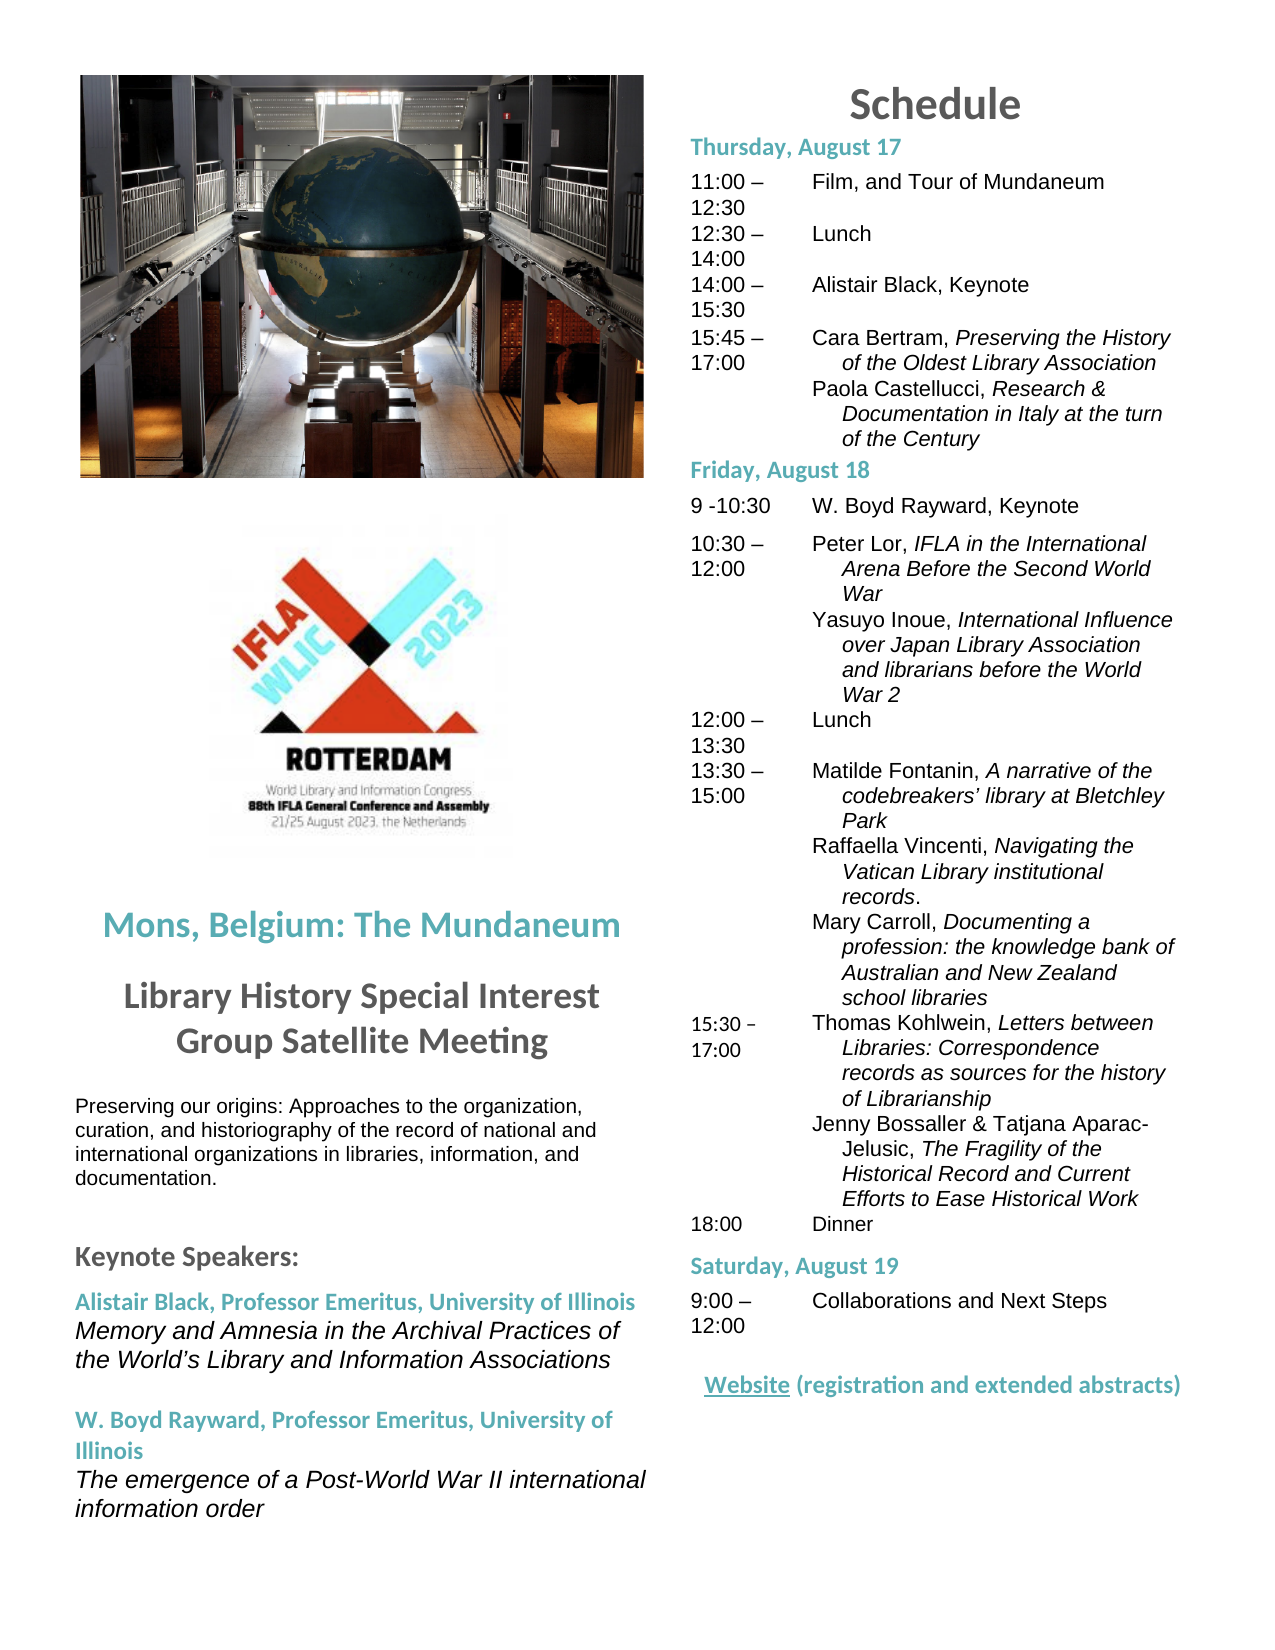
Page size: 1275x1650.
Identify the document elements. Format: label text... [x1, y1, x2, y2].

table_header Mons, Belgium: The Mundaneum Library History Special Interest Group Satellite Meeting Preserving our origins: Approaches to the organization, curation, and historiography of the record of national and international organizations in libraries, information, and documentation. Keynote Speakers: Alistair Black, Professor Emeritus, University of Illinois Memory and Amnesia in the Archival Practices of the World’s Library and Information Associations W. Boyd Rayward, Professor Emeritus, University of Illinois The emergence of a Post-World War II international information order [75, 75, 649, 1551]
table_header Website (registration and extended abstracts) [649, 75, 1206, 1551]
picture [80, 75, 644, 876]
